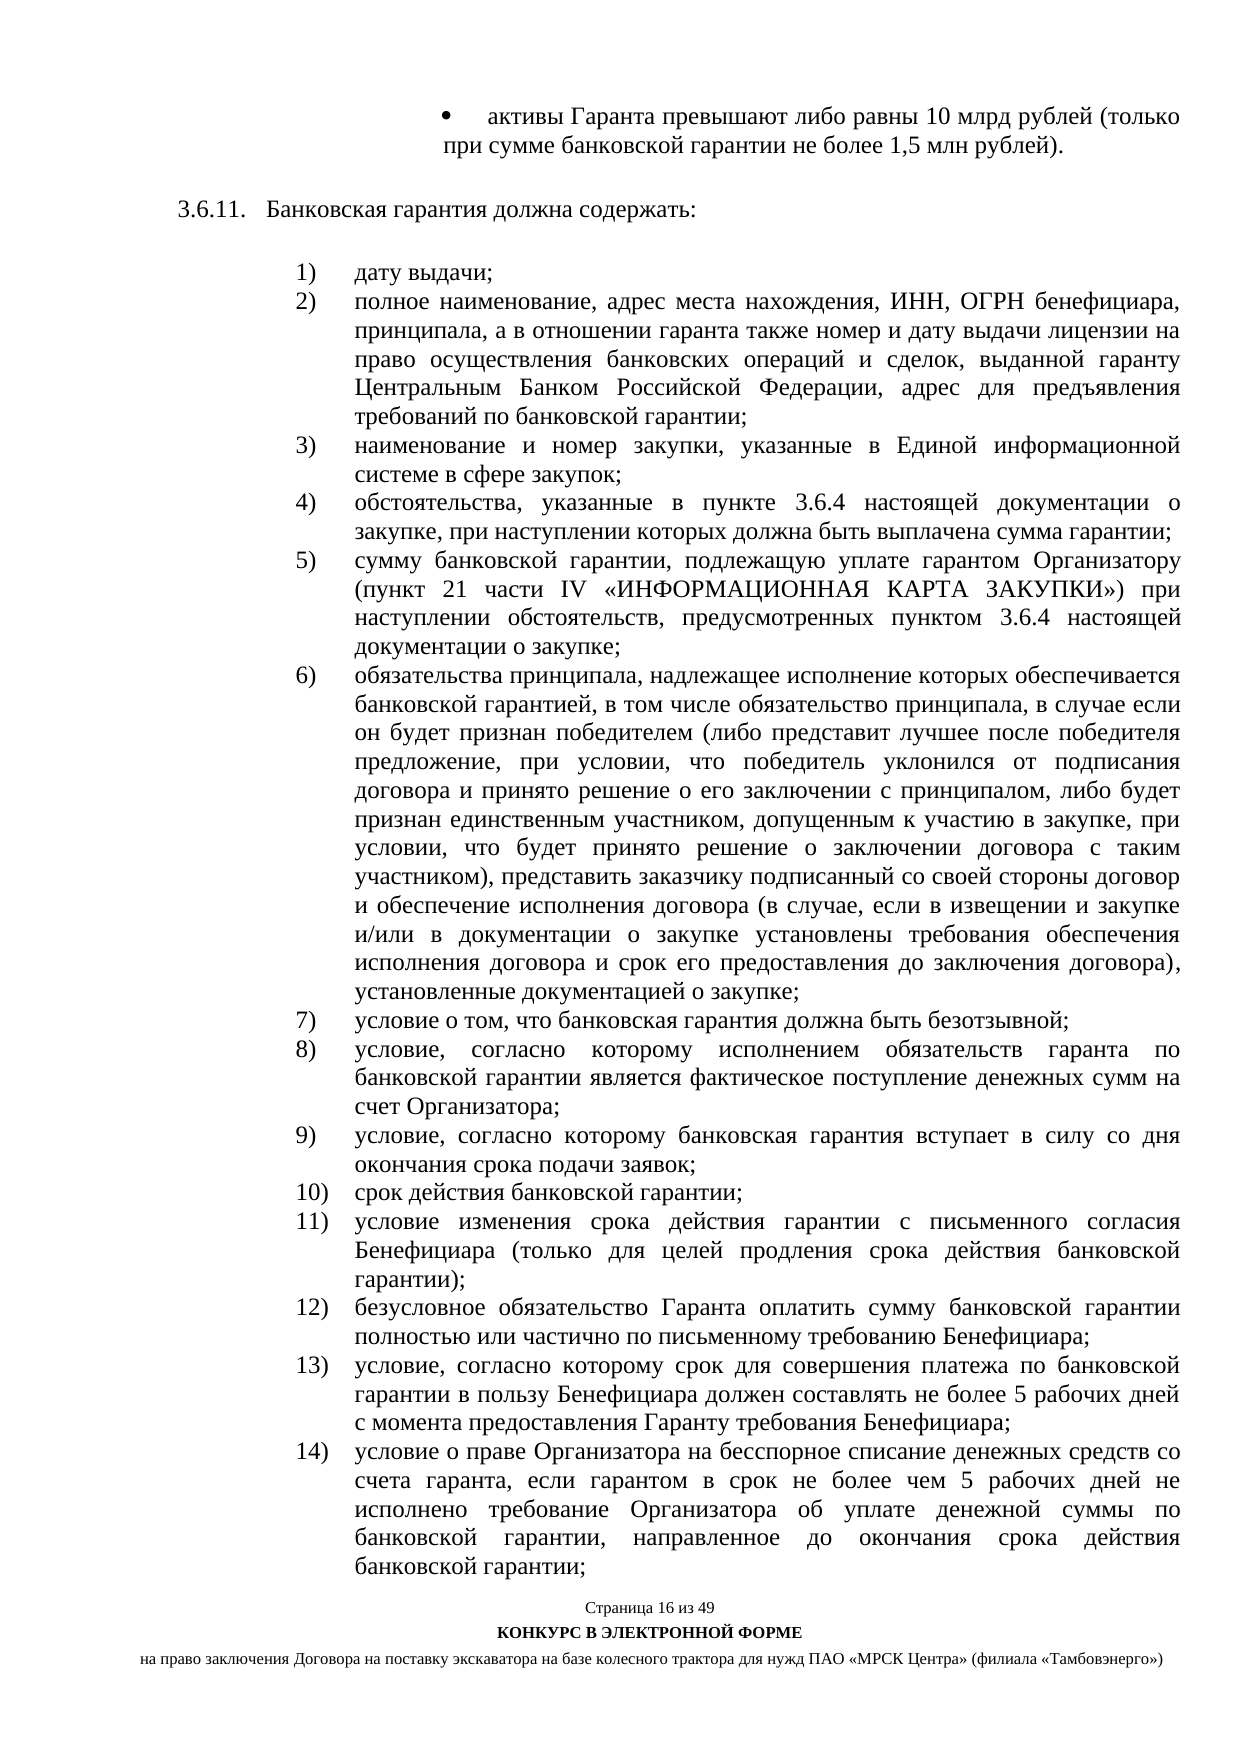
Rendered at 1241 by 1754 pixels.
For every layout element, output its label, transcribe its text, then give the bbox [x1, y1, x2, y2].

list условие, согласно которому банковская гарантия вступает в силу со дня окончания срока подачи заявок; [295, 1120, 1181, 1177]
list сумму банковской гарантии, подлежащую уплате гарантом Организатору (пункт 21 части IV «ИНФОРМАЦИОННАЯ КАРТА ЗАКУПКИ») при наступлении обстоятельств, предусмотренных пунктом 3.6.4 настоящей документации о закупке; [295, 545, 1181, 660]
list условие, согласно которому срок для совершения платежа по банковской гарантии в пользу Бенефициара должен составлять не более 5 рабочих дней с момента предоставления Гаранту требования Бенефициара; [295, 1350, 1181, 1436]
subtitle Банковская гарантия должна содержать: [118, 194, 1181, 222]
list срок действия банковской гарантии; [295, 1177, 1181, 1206]
list наименование и номер закупки, указанные в Единой информационной системе в сфере закупок; [295, 430, 1181, 487]
list обстоятельства, указанные в пункте 3.6.4 настоящей документации о закупке, при наступлении которых должна быть выплачена сумма гарантии; [295, 487, 1181, 545]
list условие изменения срока действия гарантии с письменного согласия Бенефициара (только для целей продления срока действия банковской гарантии); [295, 1206, 1181, 1292]
list условие, согласно которому исполнением обязательств гаранта по банковской гарантии является фактическое поступление денежных сумм на счет Организатора; [295, 1034, 1181, 1120]
list безусловное обязательство Гаранта оплатить сумму банковской гарантии полностью или частично по письменному требованию Бенефициара; [295, 1292, 1181, 1350]
list активы Гаранта превышают либо равны 10 млрд рублей (только при сумме банковской гарантии не более 1,5 млн рублей). [442, 101, 1181, 159]
list условие о праве Организатора на бесспорное списание денежных средств со счета гаранта, если гарантом в срок не более чем 5 рабочих дней не исполнено требование Организатора об уплате денежной суммы по банковской гарантии, направленное до окончания срока действия банковской гарантии; [295, 1436, 1181, 1580]
list дату выдачи; [295, 257, 1181, 286]
list полное наименование, адрес места нахождения, ИНН, ОГРН бенефициара, принципала, а в отношении гаранта также номер и дату выдачи лицензии на право осуществления банковских операций и сделок, выданной гаранту Центральным Банком Российской Федерации, адрес для предъявления требований по банковской гарантии; [295, 286, 1181, 430]
list обязательства принципала, надлежащее исполнение которых обеспечивается банковской гарантией, в том числе обязательство принципала, в случае если он будет признан победителем (либо представит лучшее после победителя предложение, при условии, что победитель уклонился от подписания договора и принято решение о его заключении с принципалом, либо будет признан единственным участником, допущенным к участию в закупке, при условии, что будет принято решение о заключении договора с таким участником), представить заказчику подписанный со своей стороны договор и обеспечение исполнения договора (в случае, если в извещении и закупке и/или в документации о закупке установлены требования обеспечения исполнения договора и срок его предоставления до заключения договора), установленные документацией о закупке; [295, 660, 1181, 1005]
list условие о том, что банковская гарантия должна быть безотзывной; [295, 1005, 1181, 1034]
